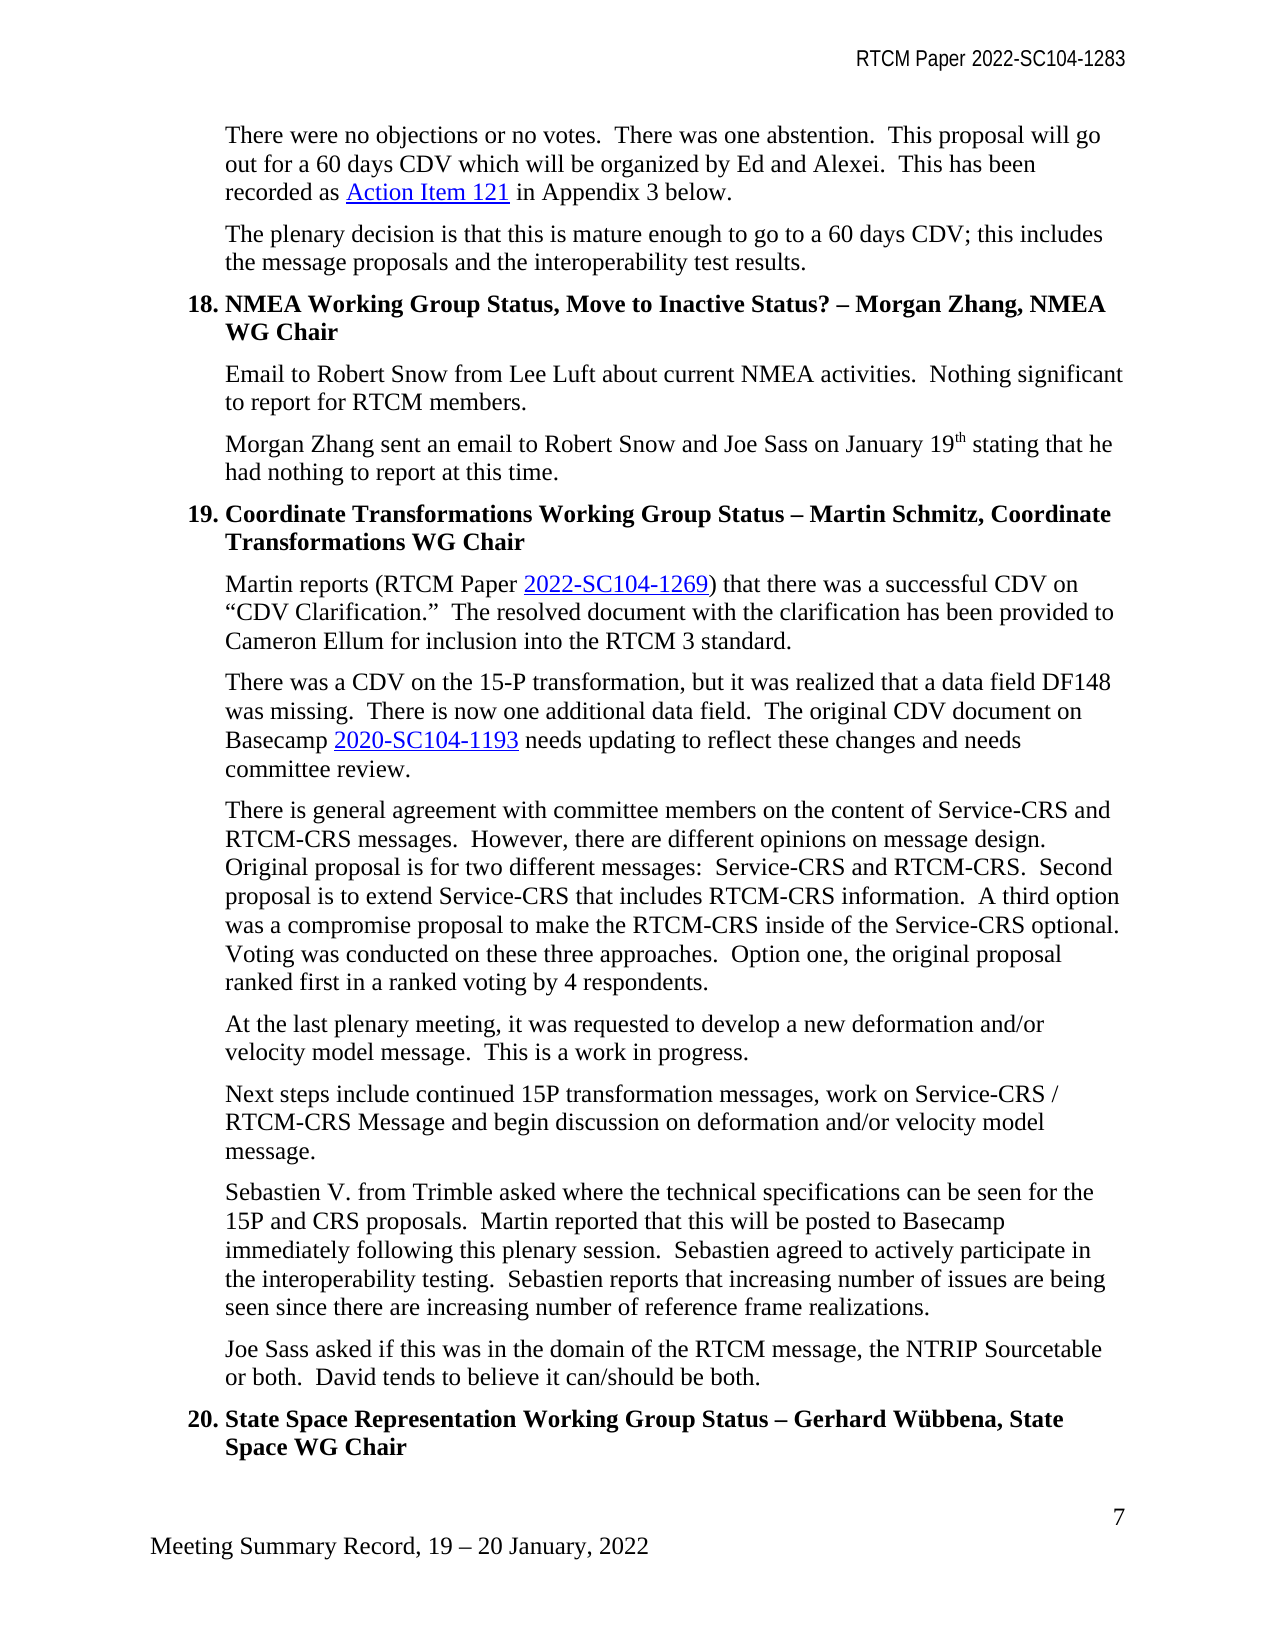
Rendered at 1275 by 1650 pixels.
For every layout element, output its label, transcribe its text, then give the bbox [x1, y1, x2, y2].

list NMEA Working Group Status, Move to Inactive Status? – Morgan Zhang, NMEA WG Chair [187, 289, 1125, 346]
text Martin reports (RTCM Paper 2022-SC104-1269) that there was a successful CDV on “CDV Clarification.” The resolved document with the clarification has been provided to Cameron Ellum for inclusion into the RTCM 3 standard. [225, 569, 1125, 655]
text Morgan Zhang sent an email to Robert Snow and Joe Sass on January 19th stating that he had nothing to report at this time. [225, 429, 1125, 486]
text Email to Robert Snow from Lee Luft about current NMEA activities. Nothing significant to report for RTCM members. [225, 359, 1125, 416]
list Coordinate Transformations Working Group Status – Martin Schmitz, Coordinate Transformations WG Chair [187, 499, 1125, 556]
text The plenary decision is that this is mature enough to go to a 60 days CDV; this includes the message proposals and the interoperability test results. [225, 219, 1125, 276]
list State Space Representation Working Group Status – Gerhard Wübbena, State Space WG Chair [187, 1404, 1125, 1461]
text Joe Sass asked if this was in the domain of the RTCM message, the NTRIP Sourcetable or both. David tends to believe it can/should be both. [225, 1334, 1125, 1391]
text At the last plenary meeting, it was requested to develop a new deformation and/or velocity model message. This is a work in progress. [225, 1009, 1125, 1066]
text There was a CDV on the 15-P transformation, but it was realized that a data field DF148 was missing. There is now one additional data field. The original CDV document on Basecamp 2020-SC104-1193 needs updating to reflect these changes and needs committee review. [225, 667, 1125, 782]
text There is general agreement with committee members on the content of Service-CRS and RTCM-CRS messages. However, there are different opinions on message design. Original proposal is for two different messages: Service-CRS and RTCM-CRS. Second proposal is to extend Service-CRS that includes RTCM-CRS information. A third option was a compromise proposal to make the RTCM-CRS inside of the Service-CRS optional. Voting was conducted on these three approaches. Option one, the original proposal ranked first in a ranked voting by 4 respondents. [225, 795, 1125, 996]
text Sebastien V. from Trimble asked where the technical specifications can be seen for the 15P and CRS proposals. Martin reported that this will be posted to Basecamp immediately following this plenary session. Sebastien agreed to actively participate in the interoperability testing. Sebastien reports that increasing number of issues are being seen since there are increasing number of reference frame realizations. [225, 1177, 1125, 1321]
text Next steps include continued 15P transformation messages, work on Service-CRS / RTCM-CRS Message and begin discussion on deformation and/or velocity model message. [225, 1079, 1125, 1165]
text There were no objections or no votes. There was one abstention. This proposal will go out for a 60 days CDV which will be organized by Ed and Alexei. This has been recorded as Action Item 121 in Appendix 3 below. [225, 120, 1125, 206]
